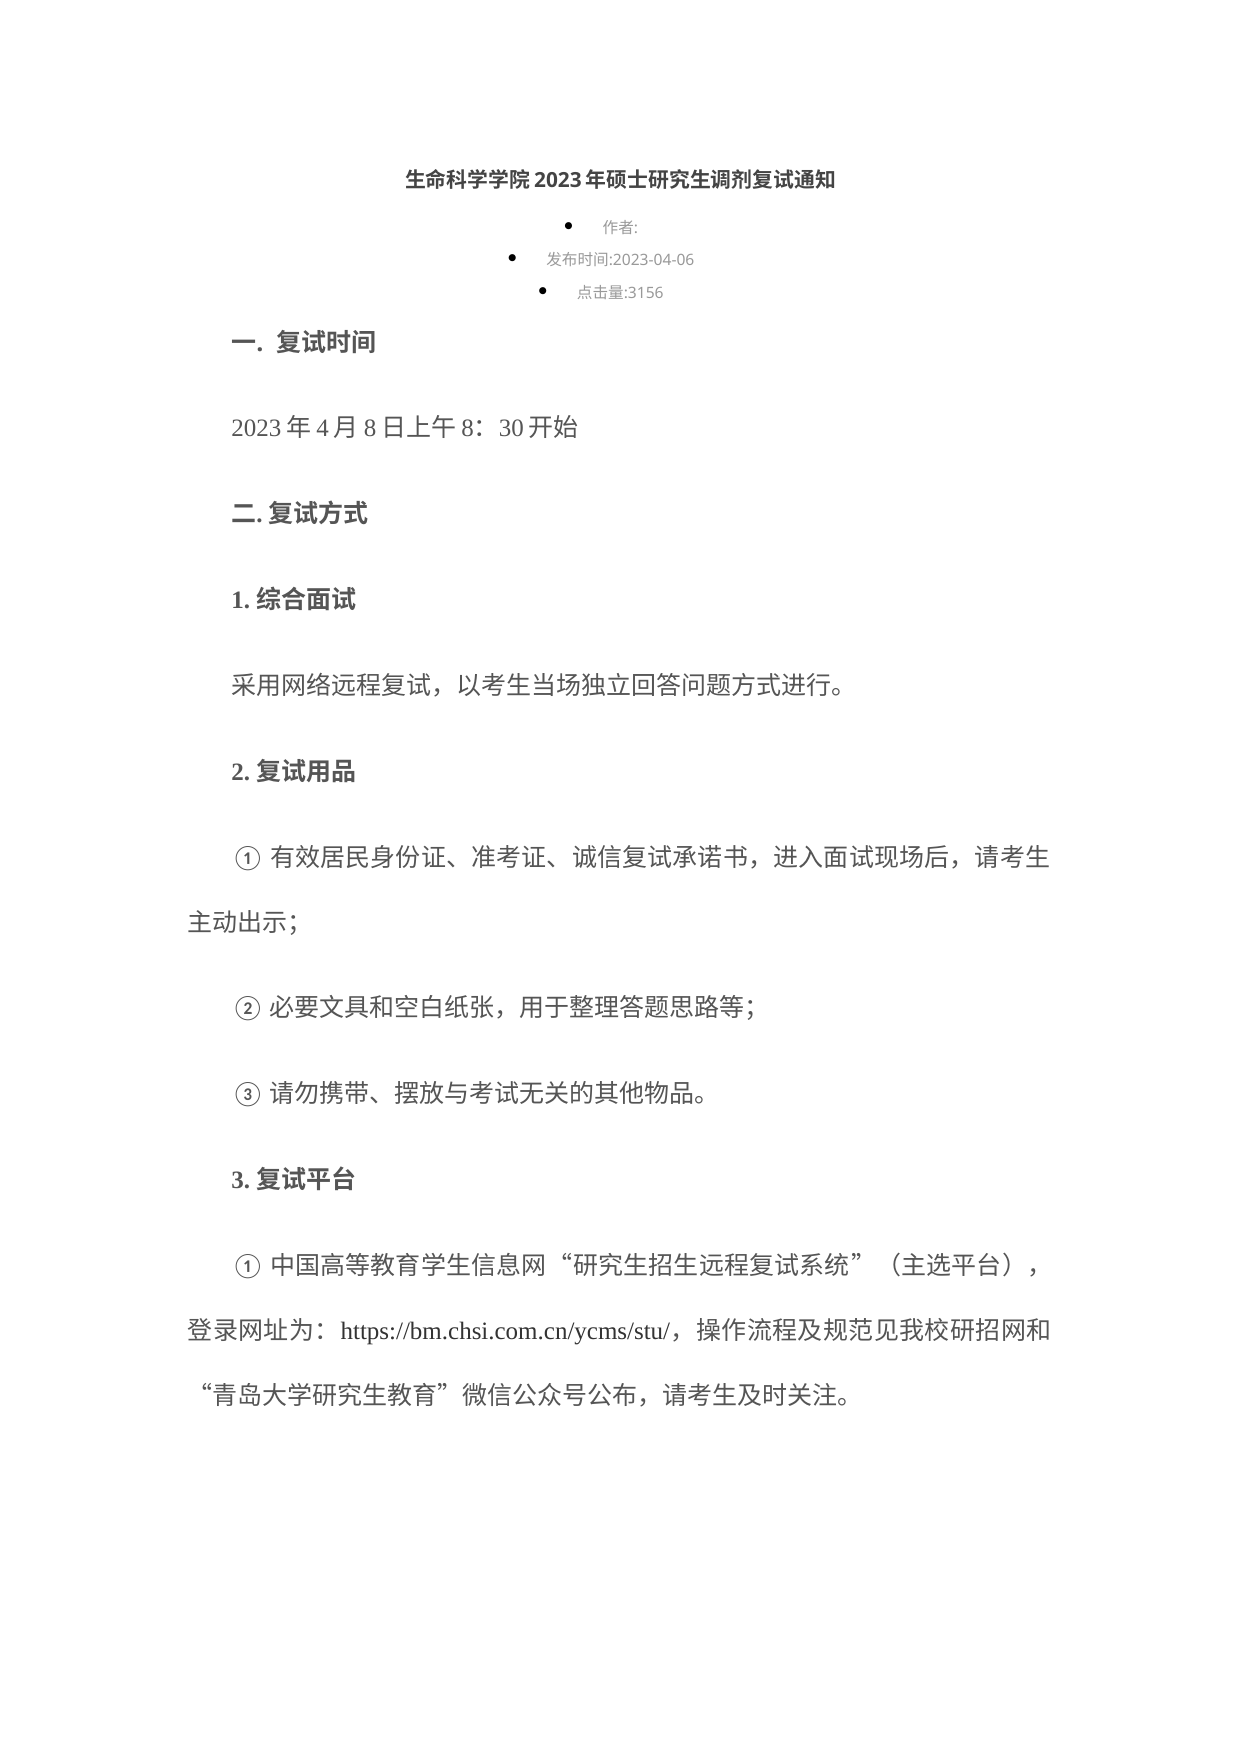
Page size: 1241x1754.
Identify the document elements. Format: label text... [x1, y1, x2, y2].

text 生命科学学院2023年硕士研究生调剂复试通知 [187, 162, 1053, 194]
list 发布时间:2023-04-06 [150, 243, 1053, 275]
list 点击量:3156 [150, 275, 1053, 308]
text 1. 综合面试 [187, 565, 1053, 630]
text ①有效居民身份证、准考证、诚信复试承诺书，进入面试现场后，请考生主动出示； [187, 823, 1053, 953]
text ①中国高等教育学生信息网“研究生招生远程复试系统”（主选平台），登录网址为：https://bm.chsi.com.cn/ycms/stu/，操作流程及规范见我校研招网和“青岛大学研究生教育”微信公众号公布，请考生及时关注。 [187, 1231, 1053, 1426]
text ③请勿携带、摆放与考试无关的其他物品。 [187, 1059, 1053, 1124]
list 作者: [150, 210, 1053, 243]
text 2023年4月8日上午8：30开始 [187, 393, 1053, 458]
text 二. 复试方式 [187, 479, 1053, 544]
text 一. 复试时间 [187, 308, 1053, 373]
text ②必要文具和空白纸张，用于整理答题思路等； [187, 973, 1053, 1038]
text 采用网络远程复试，以考生当场独立回答问题方式进行。 [187, 651, 1053, 716]
text 2. 复试用品 [187, 737, 1053, 802]
text 3. 复试平台 [187, 1145, 1053, 1210]
